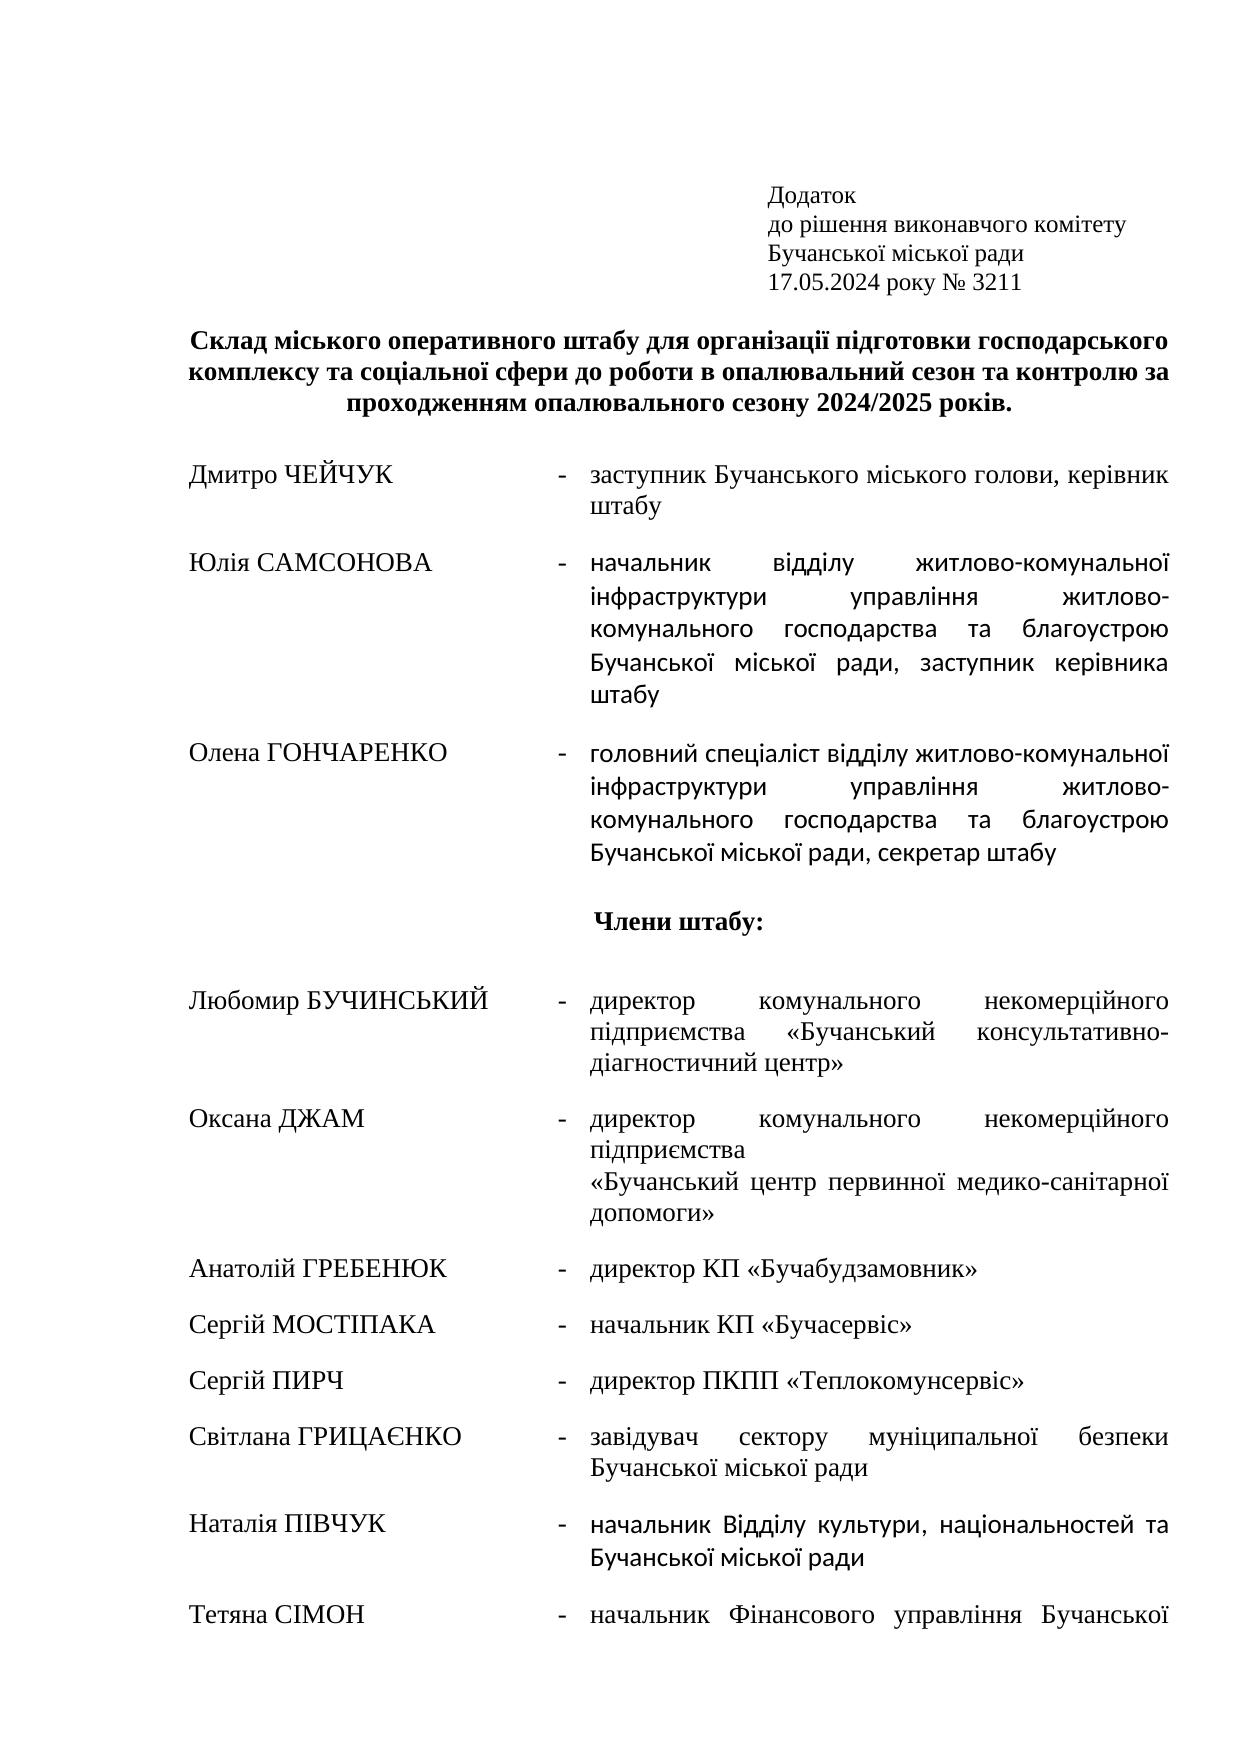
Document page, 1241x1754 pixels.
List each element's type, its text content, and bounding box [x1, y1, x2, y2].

table_cell Тетяна СІМОН [177, 1599, 546, 1630]
table_cell - [546, 1420, 578, 1508]
table_header заступник Бучанського міського голови, керівник штабу [579, 458, 1181, 546]
table_cell - [546, 546, 578, 736]
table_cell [579, 1599, 1181, 1630]
table_cell директор комунального некомерційного підприємства «Бучанський консультативно-діагностичний центр» [579, 984, 1181, 1102]
title Склад міського оперативного штабу для організації підготовки господарського комплексу та соціальної сфери до роботи в опалювальний сезон та контролю за проходженням опалювального сезону 2024/2025 років. [177, 324, 1181, 418]
title Додаток [693, 180, 1181, 209]
table_cell Наталія ПІВЧУК [177, 1508, 546, 1599]
table_cell Любомир БУЧИНСЬКИЙ [177, 984, 546, 1102]
table_cell головний спеціаліст відділу житлово-комунальної інфраструктури управління житлово-комунального господарства та благоустрою Бучанської міської ради, секретар штабу [579, 736, 1181, 893]
table_cell - [546, 1508, 578, 1599]
table_cell Члени штабу: [177, 893, 1181, 984]
table_cell - [546, 736, 578, 893]
title до рішення виконавчого комітету Бучанської міської ради [177, 209, 1181, 267]
table_cell - [546, 984, 578, 1102]
table_cell Олена ГОНЧАРЕНКО [177, 736, 546, 893]
table_header - [546, 458, 578, 546]
table_cell начальник відділу житлово-комунальної інфраструктури управління житлово-комунального господарства та благоустрою Бучанської міської ради, заступник керівника штабу [579, 546, 1181, 736]
table_cell Оксана ДЖАМ [177, 1102, 546, 1252]
title 17.05.2024 року № 3211 [177, 267, 1181, 295]
table_cell - [546, 1102, 578, 1252]
table_header Дмитро ЧЕЙЧУК [177, 458, 546, 546]
table_cell Анатолій ГРЕБЕНЮК [177, 1252, 546, 1308]
table_cell начальник Відділу культури, національностей та Бучанської міської ради [579, 1508, 1181, 1599]
table_cell Сергій ПИРЧ [177, 1364, 546, 1420]
table_cell директор ПКПП «Теплокомунсервіс» [579, 1364, 1181, 1420]
table_cell - [546, 1599, 578, 1630]
table_cell Юлія САМСОНОВА [177, 546, 546, 736]
table_cell директор комунального некомерційного підприємства «Бучанський центр первинної медико-санітарної допомоги» [579, 1102, 1181, 1252]
table_cell завідувач сектору муніципальної безпеки Бучанської міської ради [579, 1420, 1181, 1508]
table_cell директор КП «Бучабудзамовник» [579, 1252, 1181, 1308]
table_cell - [546, 1252, 578, 1308]
table_cell - [546, 1364, 578, 1420]
table_cell - [546, 1308, 578, 1364]
table_cell Сергій МОСТІПАКА [177, 1308, 546, 1364]
table_cell Світлана ГРИЦАЄНКО [177, 1420, 546, 1508]
table_cell начальник КП «Бучасервіс» [579, 1308, 1181, 1364]
